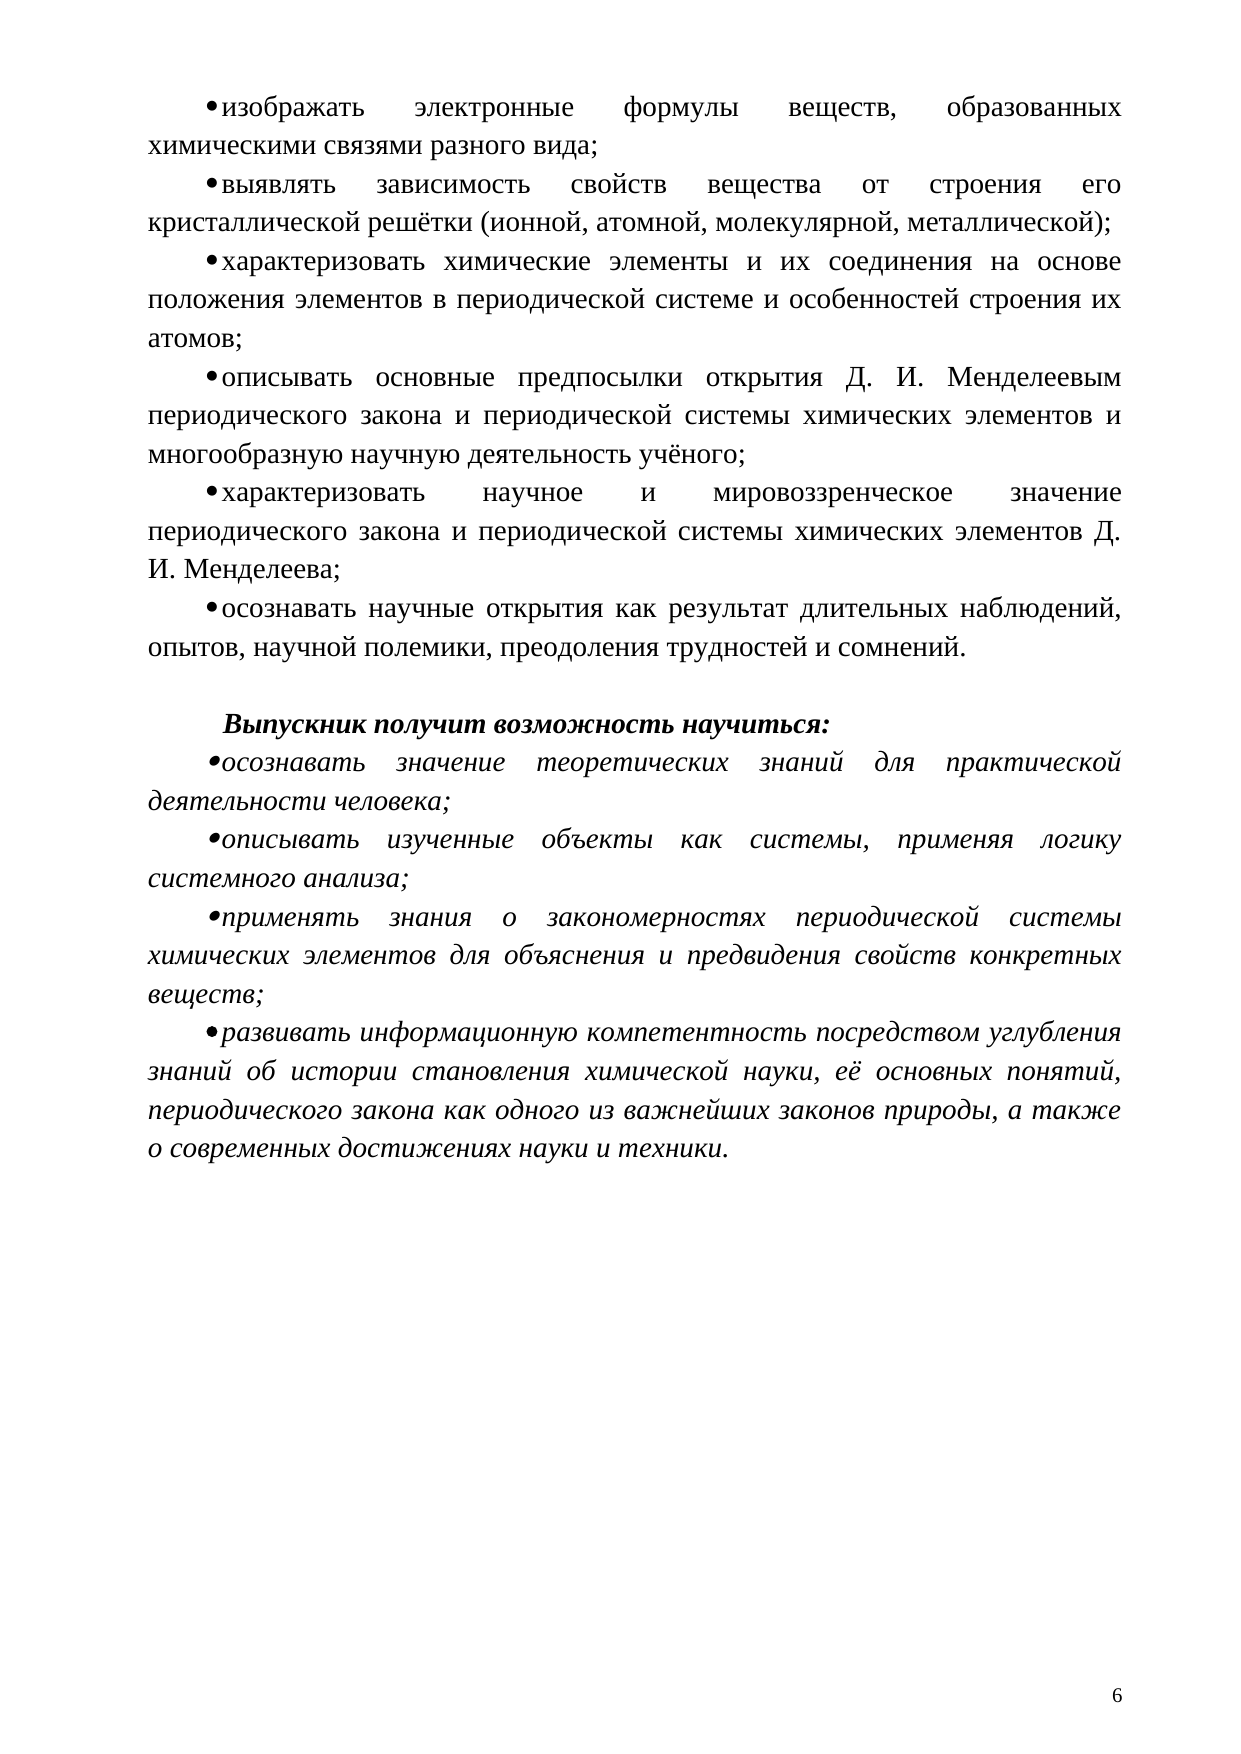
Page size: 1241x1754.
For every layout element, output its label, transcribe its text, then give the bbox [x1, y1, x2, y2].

list характеризовать научное и мировоззренческое значение периодического закона и периодической системы химических элементов Д. И. Менделеева; [148, 474, 1122, 585]
list осознавать научные открытия как результат длительных наблюдений, опытов, научной полемики, преодоления трудностей и сомнений. [148, 590, 1122, 662]
list применять знания о закономерностях периодической системы химических элементов для объяснения и предвидения свойств конкретных веществ; [148, 899, 1122, 1009]
list Выпускник получит возможность научиться: [223, 706, 1122, 739]
list изображать электронные формулы веществ, образованных химическими связями разного вида; [148, 89, 1122, 161]
list развивать информационную компетентность посредством углубления знаний об истории становления химической науки, её основных понятий, периодического закона как одного из важнейших законов природы, а также о современных достижениях науки и техники. [148, 1014, 1122, 1164]
list характеризовать химические элементы и их соединения на основе положения элементов в периодической системе и особенностей строения их атомов; [148, 243, 1122, 354]
list осознавать значение теоретических знаний для практической деятельности человека; [148, 744, 1122, 817]
list описывать основные предпосылки открытия Д. И. Менделеевым периодического закона и периодической системы химических элементов и многообразную научную деятельность учёного; [148, 359, 1122, 469]
list описывать изученные объекты как системы, применяя логику системного анализа; [148, 822, 1122, 894]
list выявлять зависимость свойств вещества от строения его кристаллической решётки (ионной, атомной, молекулярной, металлической); [148, 166, 1122, 238]
